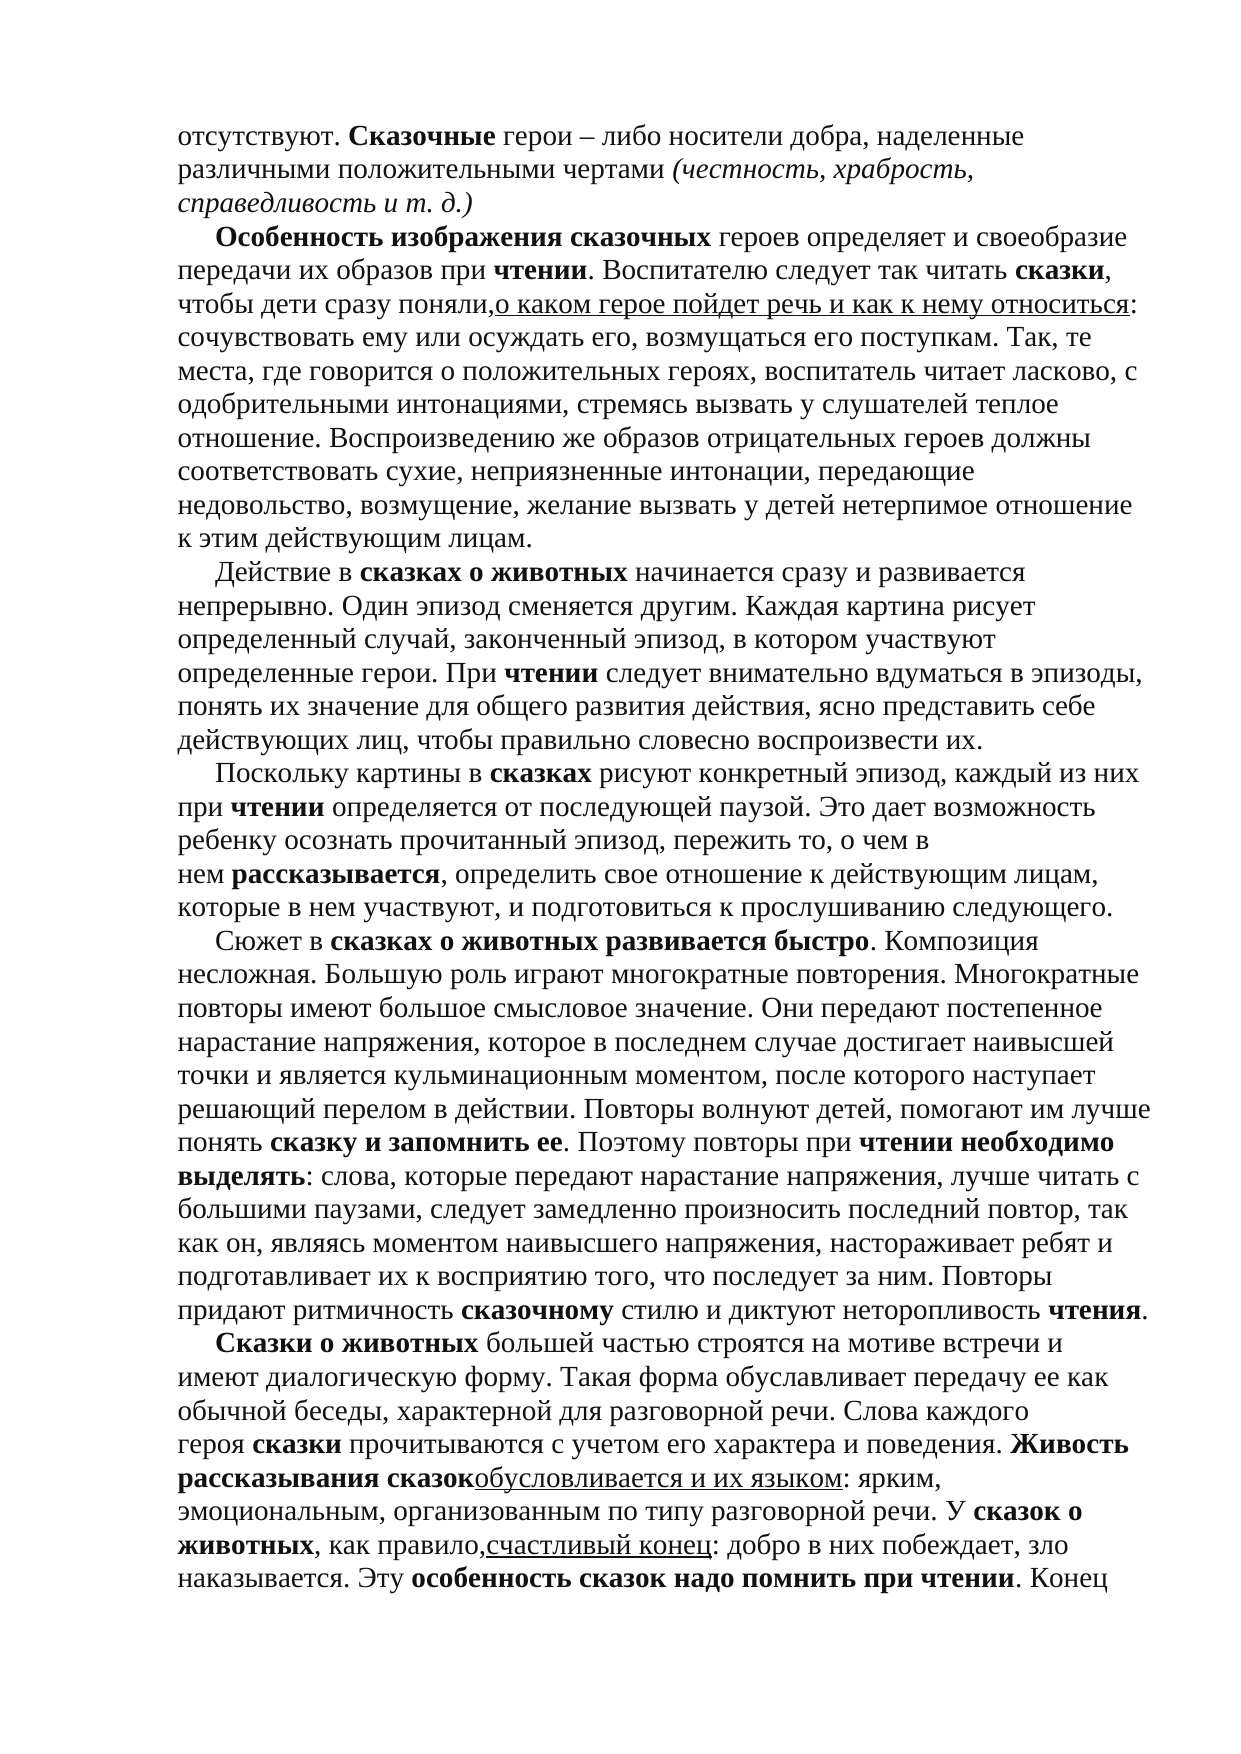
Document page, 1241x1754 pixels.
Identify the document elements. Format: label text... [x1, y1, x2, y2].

text Действие в сказках о животных начинается сразу и развивается непрерывно. Один эпизод сменяется другим. Каждая картина рисует определенный случай, законченный эпизод, в котором участвуют определенные герои. При чтении следует внимательно вдуматься в эпизоды, понять их значение для общего развития действия, ясно представить себе действующих лиц, чтобы правильно словесно воспроизвести их. [177, 554, 1152, 755]
text Поскольку картины в сказках рисуют конкретный эпизод, каждый из них при чтении определяется от последующей паузой. Это дает возможность ребенку осознать прочитанный эпизод, пережить то, о чем в нем рассказывается, определить свое отношение к действующим лицам, которые в нем участвуют, и подготовиться к прослушиванию следующего. [177, 755, 1152, 923]
text Сюжет в сказках о животных развивается быстро. Композиция несложная. Большую роль играют многократные повторения. Многократные повторы имеют большое смысловое значение. Они передают постепенное нарастание напряжения, которое в последнем случае достигает наивысшей точки и является кульминационным моментом, после которого наступает решающий перелом в действии. Повторы волнуют детей, помогают им лучше понять сказку и запомнить ее. Поэтому повторы при чтении необходимо выделять: слова, которые передают нарастание напряжения, лучше читать с большими паузами, следует замедленно произносить последний повтор, так как он, являясь моментом наивысшего напряжения, настораживает ребят и подготавливает их к восприятию того, что последует за ним. Повторы придают ритмичность сказочному стилю и диктуют неторопливость чтения. [177, 923, 1152, 1326]
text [177, 1326, 1152, 1594]
text Особенность изображения сказочных героев определяет и своеобразие передачи их образов при чтении. Воспитателю следует так читать сказки, чтобы дети сразу поняли,о каком герое пойдет речь и как к нему относиться: сочувствовать ему или осуждать его, возмущаться его поступкам. Так, те места, где говорится о положительных героях, воспитатель читает ласково, с одобрительными интонациями, стремясь вызвать у слушателей теплое отношение. Воспроизведению же образов отрицательных героев должны соответствовать сухие, неприязненные интонации, передающие недовольство, возмущение, желание вызвать у детей нетерпимое отношение к этим действующим лицам. [177, 219, 1152, 554]
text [177, 118, 1152, 219]
